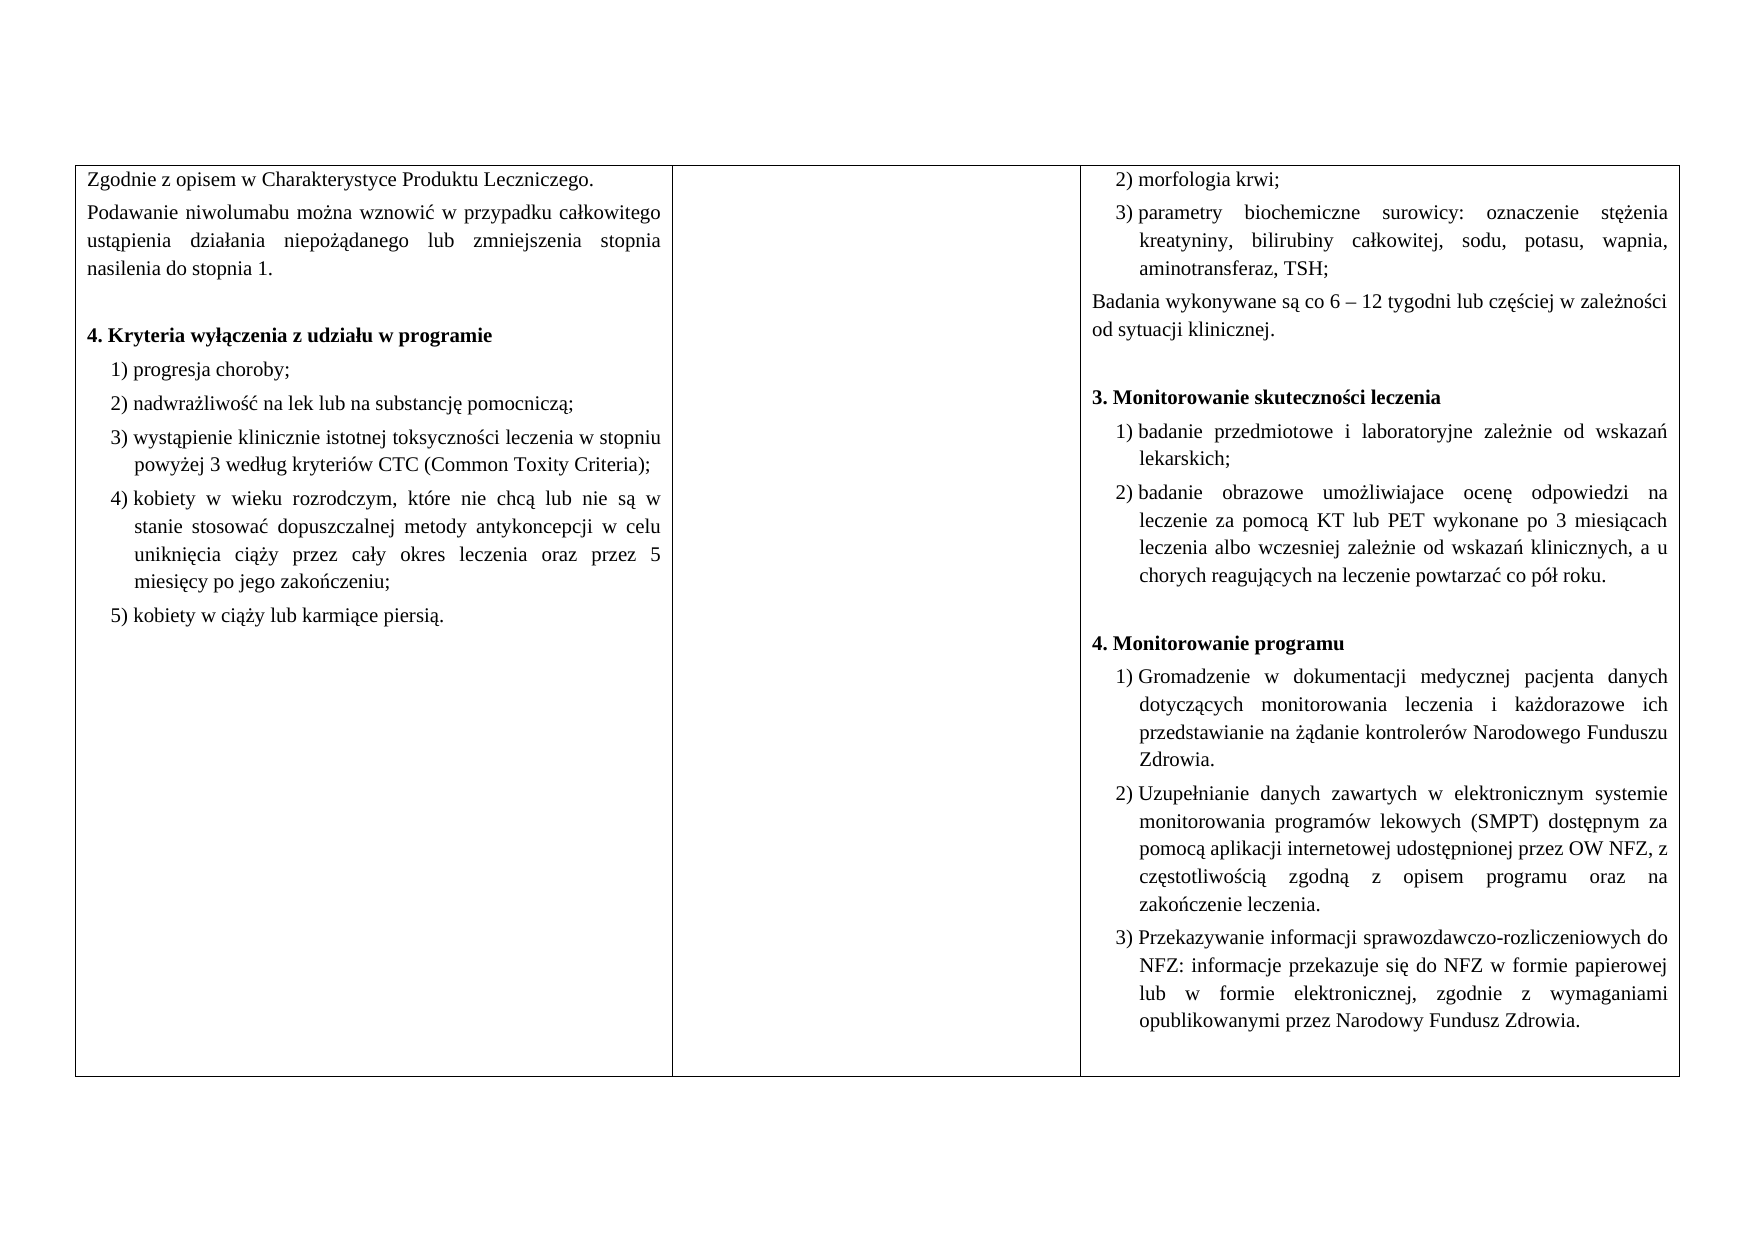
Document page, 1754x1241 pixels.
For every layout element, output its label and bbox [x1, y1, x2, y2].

table_cell [76, 166, 672, 1076]
table_cell [673, 166, 1080, 1076]
table_cell [1081, 166, 1679, 1076]
